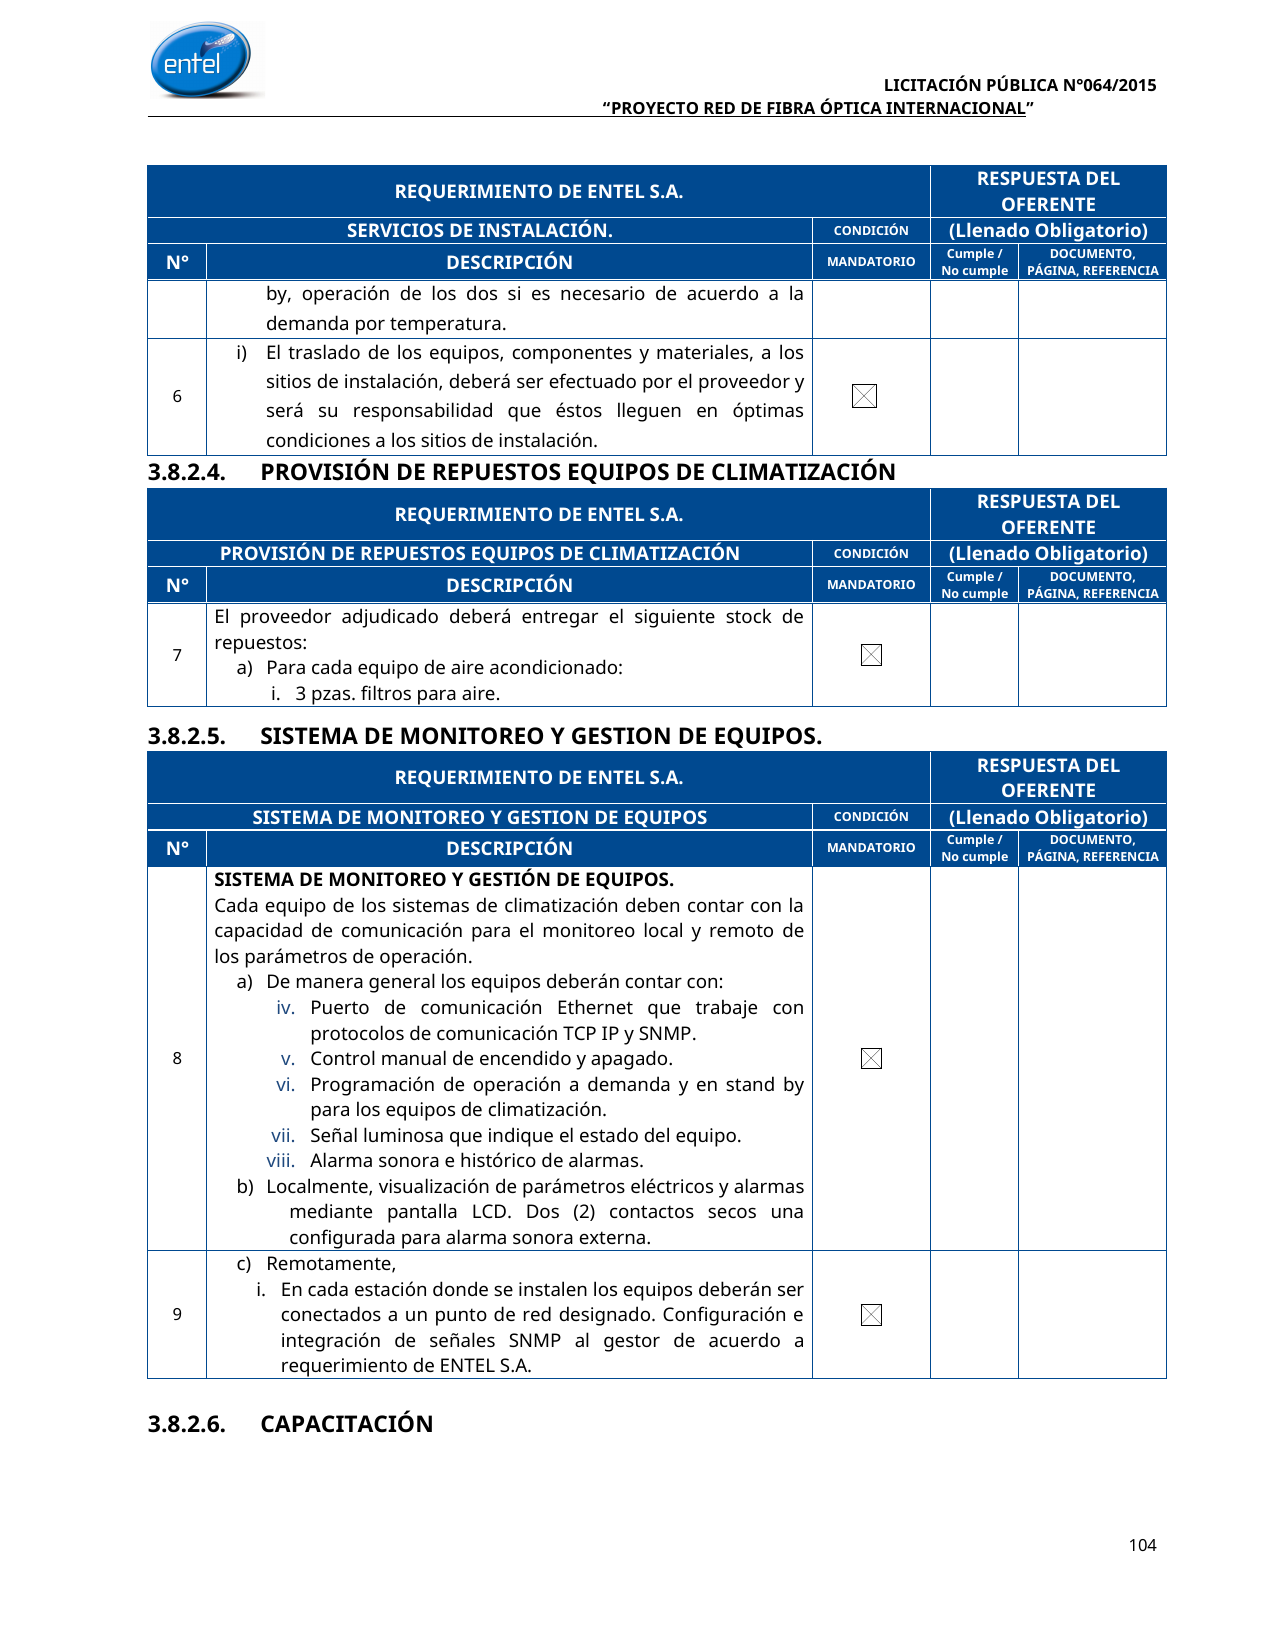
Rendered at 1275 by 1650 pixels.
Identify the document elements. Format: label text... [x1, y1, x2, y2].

list CAPACITACIÓN [148, 1408, 1157, 1439]
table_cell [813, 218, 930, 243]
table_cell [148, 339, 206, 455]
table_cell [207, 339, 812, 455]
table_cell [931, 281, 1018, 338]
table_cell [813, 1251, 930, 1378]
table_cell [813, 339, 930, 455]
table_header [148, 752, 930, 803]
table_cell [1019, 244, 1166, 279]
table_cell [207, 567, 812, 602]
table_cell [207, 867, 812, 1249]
picture [150, 21, 266, 99]
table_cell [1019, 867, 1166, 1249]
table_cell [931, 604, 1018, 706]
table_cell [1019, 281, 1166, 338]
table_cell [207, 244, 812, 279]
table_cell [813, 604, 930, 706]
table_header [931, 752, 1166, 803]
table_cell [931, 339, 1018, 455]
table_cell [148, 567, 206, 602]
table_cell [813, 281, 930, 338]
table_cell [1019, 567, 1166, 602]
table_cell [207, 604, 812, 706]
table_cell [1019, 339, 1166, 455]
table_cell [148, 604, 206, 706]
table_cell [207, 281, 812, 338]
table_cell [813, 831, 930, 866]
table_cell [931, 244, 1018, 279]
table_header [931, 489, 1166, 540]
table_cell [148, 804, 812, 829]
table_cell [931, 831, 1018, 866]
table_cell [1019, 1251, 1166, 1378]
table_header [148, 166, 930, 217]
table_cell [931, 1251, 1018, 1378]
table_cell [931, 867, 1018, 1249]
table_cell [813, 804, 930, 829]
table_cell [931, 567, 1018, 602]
list PROVISIÓN DE REPUESTOS EQUIPOS DE CLIMATIZACIÓN [148, 456, 1157, 488]
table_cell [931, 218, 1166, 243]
list SISTEMA DE MONITOREO Y GESTION DE EQUIPOS. [148, 720, 1157, 751]
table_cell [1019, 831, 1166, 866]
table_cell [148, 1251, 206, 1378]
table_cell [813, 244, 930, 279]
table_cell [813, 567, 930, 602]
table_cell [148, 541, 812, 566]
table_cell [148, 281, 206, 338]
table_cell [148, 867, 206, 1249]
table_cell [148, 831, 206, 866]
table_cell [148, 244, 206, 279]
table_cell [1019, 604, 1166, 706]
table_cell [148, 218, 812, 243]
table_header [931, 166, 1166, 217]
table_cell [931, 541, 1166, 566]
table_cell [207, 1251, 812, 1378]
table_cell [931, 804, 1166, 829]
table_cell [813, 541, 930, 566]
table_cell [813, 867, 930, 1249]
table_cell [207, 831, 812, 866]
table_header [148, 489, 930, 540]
